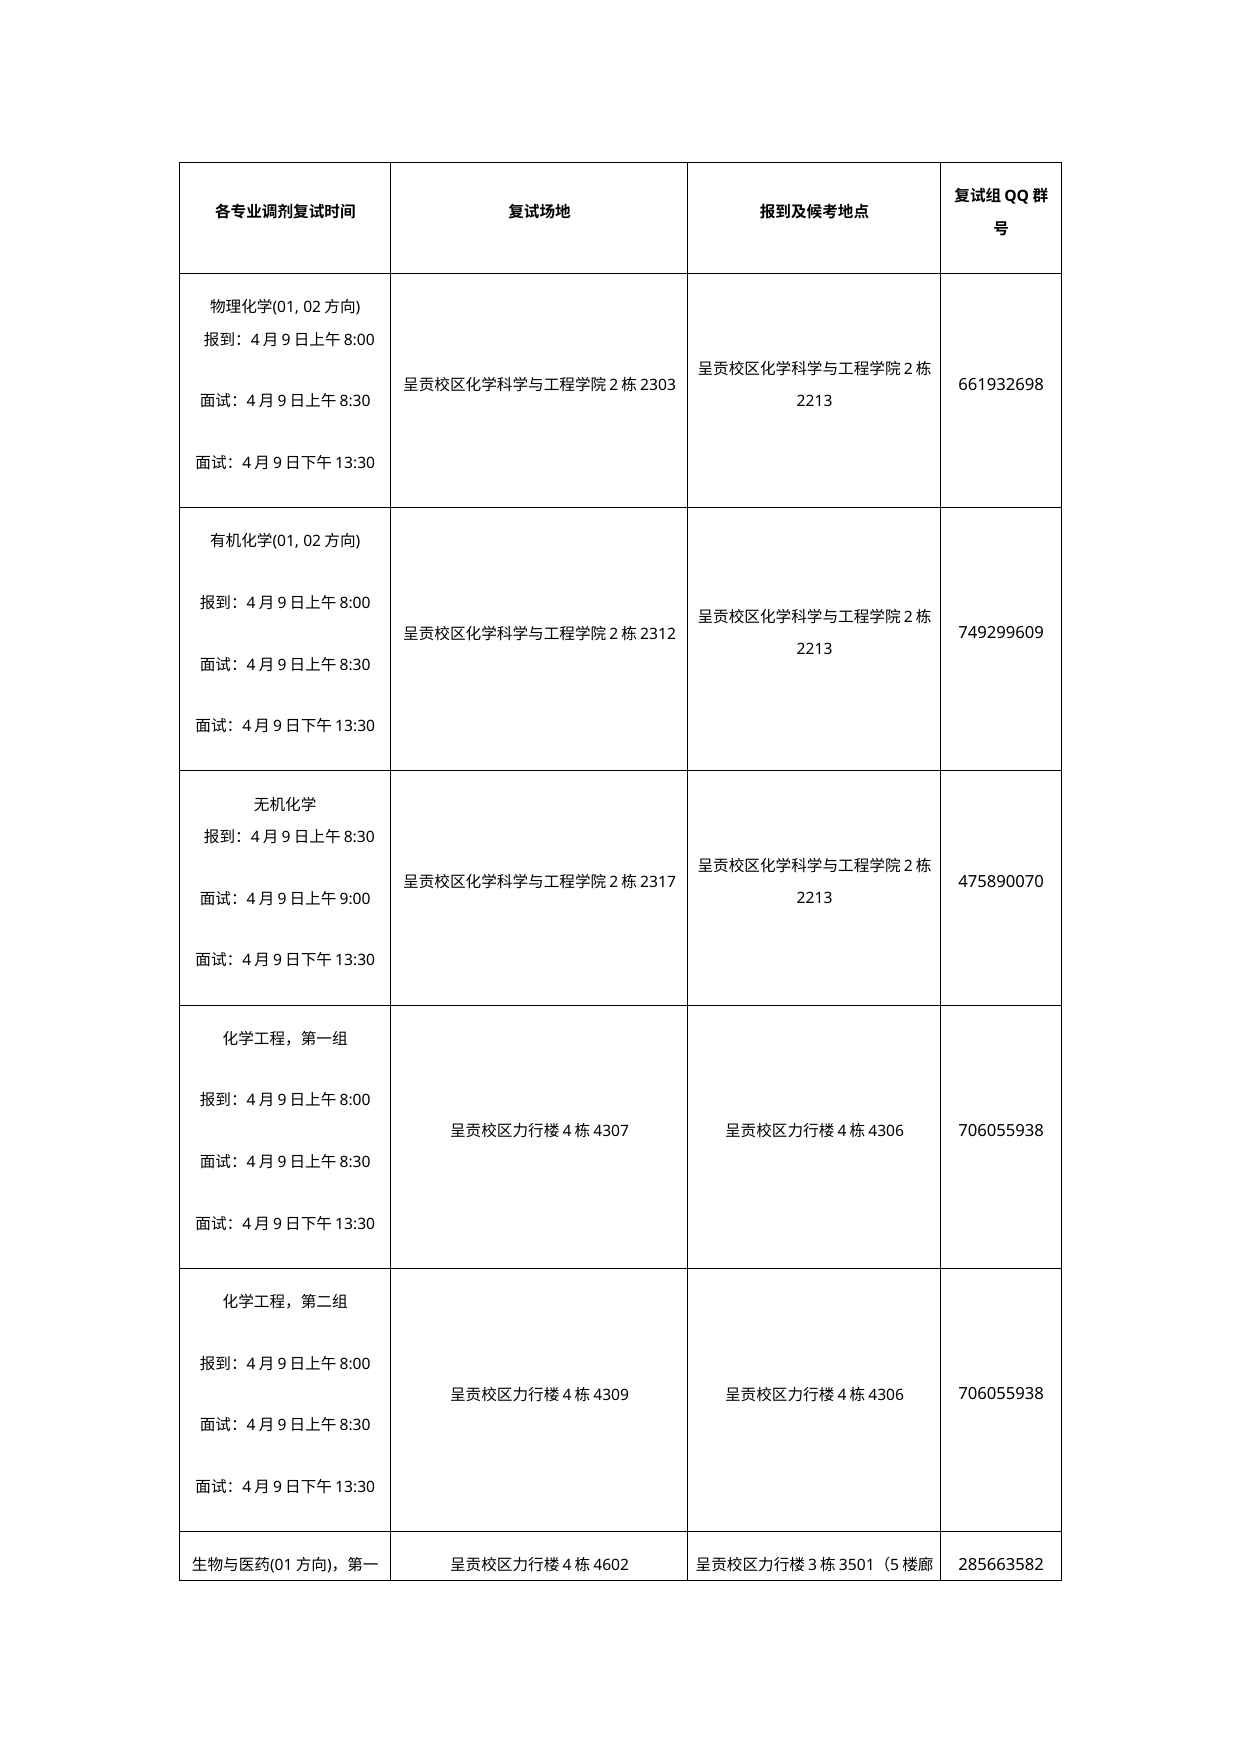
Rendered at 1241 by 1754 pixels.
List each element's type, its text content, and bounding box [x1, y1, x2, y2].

table_cell 呈贡校区化学科学与工程学院2栋2303 [391, 274, 687, 507]
table_cell 物理化学(01, 02方向) 报到：4月9日上午8:00 面试：4月9日上午8:30 面试：4月9日下午13:30 [180, 274, 390, 507]
table_cell 706055938 [941, 1269, 1061, 1531]
table_header 各专业调剂复试时间 [180, 163, 390, 273]
table_cell 化学工程，第二组 报到：4月9日上午8:00 面试：4月9日上午8:30 面试：4月9日下午13:30 [180, 1269, 390, 1531]
table_cell 呈贡校区化学科学与工程学院2栋2312 [391, 508, 687, 770]
table_cell 有机化学(01, 02方向) 报到：4月9日上午8:00 面试：4月9日上午8:30 面试：4月9日下午13:30 [180, 508, 390, 770]
table_cell 285663582 [941, 1532, 1061, 1580]
table_cell 呈贡校区力行楼3栋3501（5楼廊桥） [688, 1532, 940, 1580]
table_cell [180, 1532, 390, 1580]
table_cell 呈贡校区力行楼4栋4602 [391, 1532, 687, 1580]
table_cell 呈贡校区力行楼4栋4309 [391, 1269, 687, 1531]
table_header 复试场地 [391, 163, 687, 273]
table_cell 661932698 [941, 274, 1061, 507]
table_cell 化学工程，第一组 报到：4月9日上午8:00 面试：4月9日上午8:30 面试：4月9日下午13:30 [180, 1006, 390, 1268]
table_cell 475890070 [941, 771, 1061, 1004]
table_cell 呈贡校区化学科学与工程学院2栋2213 [688, 771, 940, 1004]
table_cell 呈贡校区力行楼4栋4307 [391, 1006, 687, 1268]
table_header 复试组QQ群号 [941, 163, 1061, 273]
table_cell 呈贡校区化学科学与工程学院2栋2213 [688, 274, 940, 507]
table_header 报到及候考地点 [688, 163, 940, 273]
table_cell 749299609 [941, 508, 1061, 770]
table_cell 706055938 [941, 1006, 1061, 1268]
table_cell 呈贡校区化学科学与工程学院2栋2213 [688, 508, 940, 770]
table_cell 无机化学 报到：4月9日上午8:30 面试：4月9日上午9:00 面试：4月9日下午13:30 [180, 771, 390, 1004]
table_cell 呈贡校区化学科学与工程学院2栋2317 [391, 771, 687, 1004]
table_cell 呈贡校区力行楼4栋4306 [688, 1006, 940, 1268]
table_cell 呈贡校区力行楼4栋4306 [688, 1269, 940, 1531]
